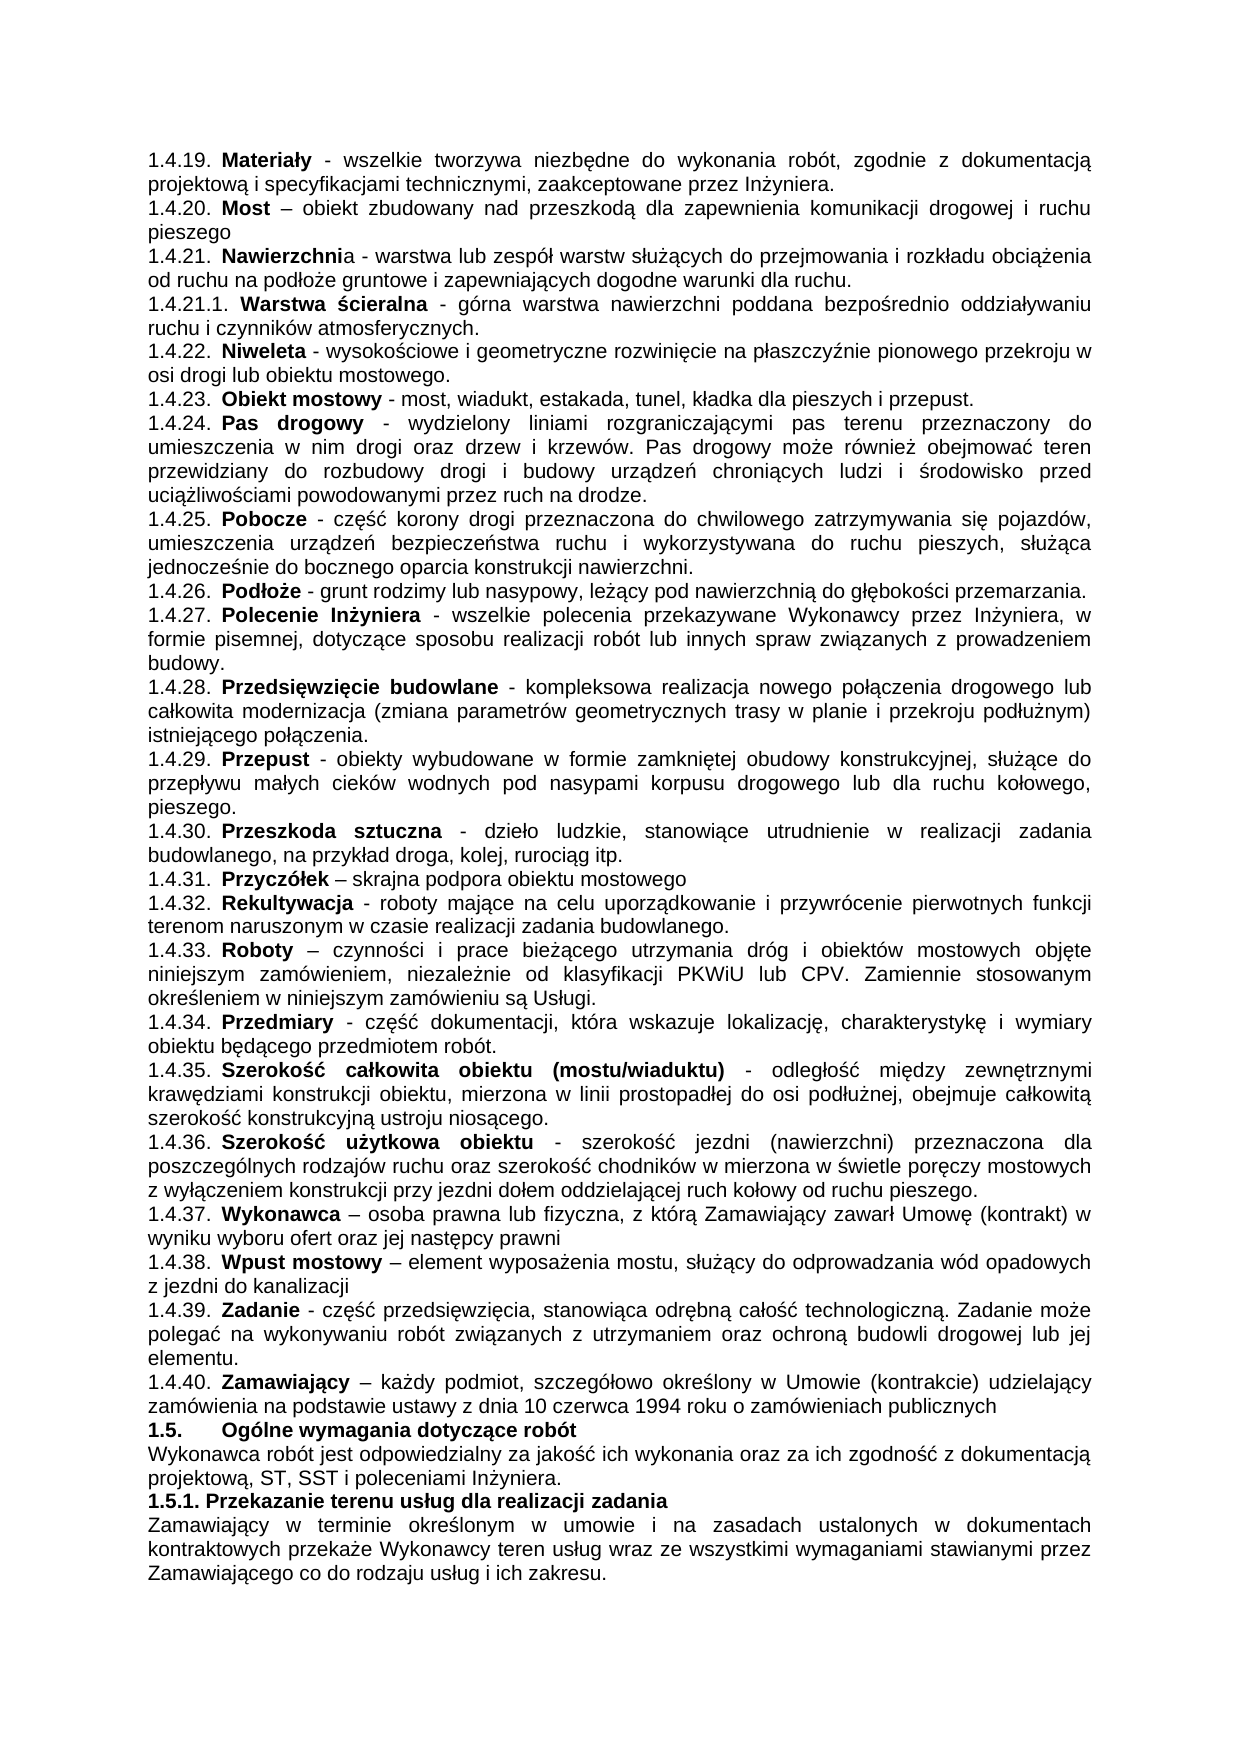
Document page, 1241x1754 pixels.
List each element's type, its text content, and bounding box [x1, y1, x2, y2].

text 1.4.20. Most – obiekt zbudowany nad przeszkodą dla zapewnienia komunikacji drogowej i ruchu pieszego [148, 196, 1092, 243]
text Zamawiający w terminie określonym w umowie i na zasadach ustalonych w dokumentach kontraktowych przekaże Wykonawcy teren usług wraz ze wszystkimi wymaganiami stawianymi przez Zamawiającego co do rodzaju usług i ich zakresu. [148, 1513, 1092, 1585]
text 1.5. Ogólne wymagania dotyczące robót [148, 1417, 1092, 1441]
text 1.4.31. Przyczółek – skrajna podpora obiektu mostowego [148, 866, 1092, 890]
text 1.4.40. Zamawiający – każdy podmiot, szczegółowo określony w Umowie (kontrakcie) udzielający zamówienia na podstawie ustawy z dnia 10 czerwca 1994 roku o zamówieniach publicznych [148, 1369, 1092, 1417]
text 1.4.26. Podłoże - grunt rodzimy lub nasypowy, leżący pod nawierzchnią do głębokości przemarzania. [148, 579, 1092, 603]
text 1.4.22. Niweleta - wysokościowe i geometryczne rozwinięcie na płaszczyźnie pionowego przekroju w osi drogi lub obiektu mostowego. [148, 339, 1092, 387]
text 1.4.37. Wykonawca – osoba prawna lub fizyczna, z którą Zamawiający zawarł Umowę (kontrakt) w wyniku wyboru ofert oraz jej następcy prawni [148, 1202, 1092, 1250]
text 1.4.30. Przeszkoda sztuczna - dzieło ludzkie, stanowiące utrudnienie w realizacji zadania budowlanego, na przykład droga, kolej, rurociąg itp. [148, 818, 1092, 866]
text 1.4.23. Obiekt mostowy - most, wiadukt, estakada, tunel, kładka dla pieszych i przepust. [148, 387, 1092, 411]
text 1.4.34. Przedmiary - część dokumentacji, która wskazuje lokalizację, charakterystykę i wymiary obiektu będącego przedmiotem robót. [148, 1010, 1092, 1058]
text 1.5.1. Przekazanie terenu usług dla realizacji zadania [148, 1489, 1092, 1513]
text 1.4.19. Materiały - wszelkie tworzywa niezbędne do wykonania robót, zgodnie z dokumentacją projektową i specyfikacjami technicznymi, zaakceptowane przez Inżyniera. [148, 148, 1092, 196]
text 1.4.28. Przedsięwzięcie budowlane - kompleksowa realizacja nowego połączenia drogowego lub całkowita modernizacja (zmiana parametrów geometrycznych trasy w planie i przekroju podłużnym) istniejącego połączenia. [148, 675, 1092, 747]
text 1.4.33. Roboty – czynności i prace bieżącego utrzymania dróg i obiektów mostowych objęte niniejszym zamówieniem, niezależnie od klasyfikacji PKWiU lub CPV. Zamiennie stosowanym określeniem w niniejszym zamówieniu są Usługi. [148, 938, 1092, 1010]
text 1.4.39. Zadanie - część przedsięwzięcia, stanowiąca odrębną całość technologiczną. Zadanie może polegać na wykonywaniu robót związanych z utrzymaniem oraz ochroną budowli drogowej lub jej elementu. [148, 1298, 1092, 1369]
text 1.4.25. Pobocze - część korony drogi przeznaczona do chwilowego zatrzymywania się pojazdów, umieszczenia urządzeń bezpieczeństwa ruchu i wykorzystywana do ruchu pieszych, służąca jednocześnie do bocznego oparcia konstrukcji nawierzchni. [148, 507, 1092, 579]
text 1.4.27. Polecenie Inżyniera - wszelkie polecenia przekazywane Wykonawcy przez Inżyniera, w formie pisemnej, dotyczące sposobu realizacji robót lub innych spraw związanych z prowadzeniem budowy. [148, 603, 1092, 675]
text 1.4.32. Rekultywacja - roboty mające na celu uporządkowanie i przywrócenie pierwotnych funkcji terenom naruszonym w czasie realizacji zadania budowlanego. [148, 890, 1092, 938]
text 1.4.38. Wpust mostowy – element wyposażenia mostu, służący do odprowadzania wód opadowych z jezdni do kanalizacji [148, 1250, 1092, 1298]
text Wykonawca robót jest odpowiedzialny za jakość ich wykonania oraz za ich zgodność z dokumentacją projektową, ST, SST i poleceniami Inżyniera. [148, 1441, 1092, 1489]
text 1.4.36. Szerokość użytkowa obiektu - szerokość jezdni (nawierzchni) przeznaczona dla poszczególnych rodzajów ruchu oraz szerokość chodników w mierzona w świetle poręczy mostowych z wyłączeniem konstrukcji przy jezdni dołem oddzielającej ruch kołowy od ruchu pieszego. [148, 1130, 1092, 1202]
text 1.4.24. Pas drogowy - wydzielony liniami rozgraniczającymi pas terenu przeznaczony do umieszczenia w nim drogi oraz drzew i krzewów. Pas drogowy może również obejmować teren przewidziany do rozbudowy drogi i budowy urządzeń chroniących ludzi i środowisko przed uciążliwościami powodowanymi przez ruch na drodze. [148, 411, 1092, 507]
text 1.4.35. Szerokość całkowita obiektu (mostu/wiaduktu) - odległość między zewnętrznymi krawędziami konstrukcji obiektu, mierzona w linii prostopadłej do osi podłużnej, obejmuje całkowitą szerokość konstrukcyjną ustroju niosącego. [148, 1058, 1092, 1130]
text 1.4.21.1. Warstwa ścieralna - górna warstwa nawierzchni poddana bezpośrednio oddziaływaniu ruchu i czynników atmosferycznych. [148, 291, 1092, 339]
text 1.4.21. Nawierzchnia - warstwa lub zespół warstw służących do przejmowania i rozkładu obciążenia od ruchu na podłoże gruntowe i zapewniających dogodne warunki dla ruchu. [148, 243, 1092, 291]
text 1.4.29. Przepust - obiekty wybudowane w formie zamkniętej obudowy konstrukcyjnej, służące do przepływu małych cieków wodnych pod nasypami korpusu drogowego lub dla ruchu kołowego, pieszego. [148, 747, 1092, 818]
